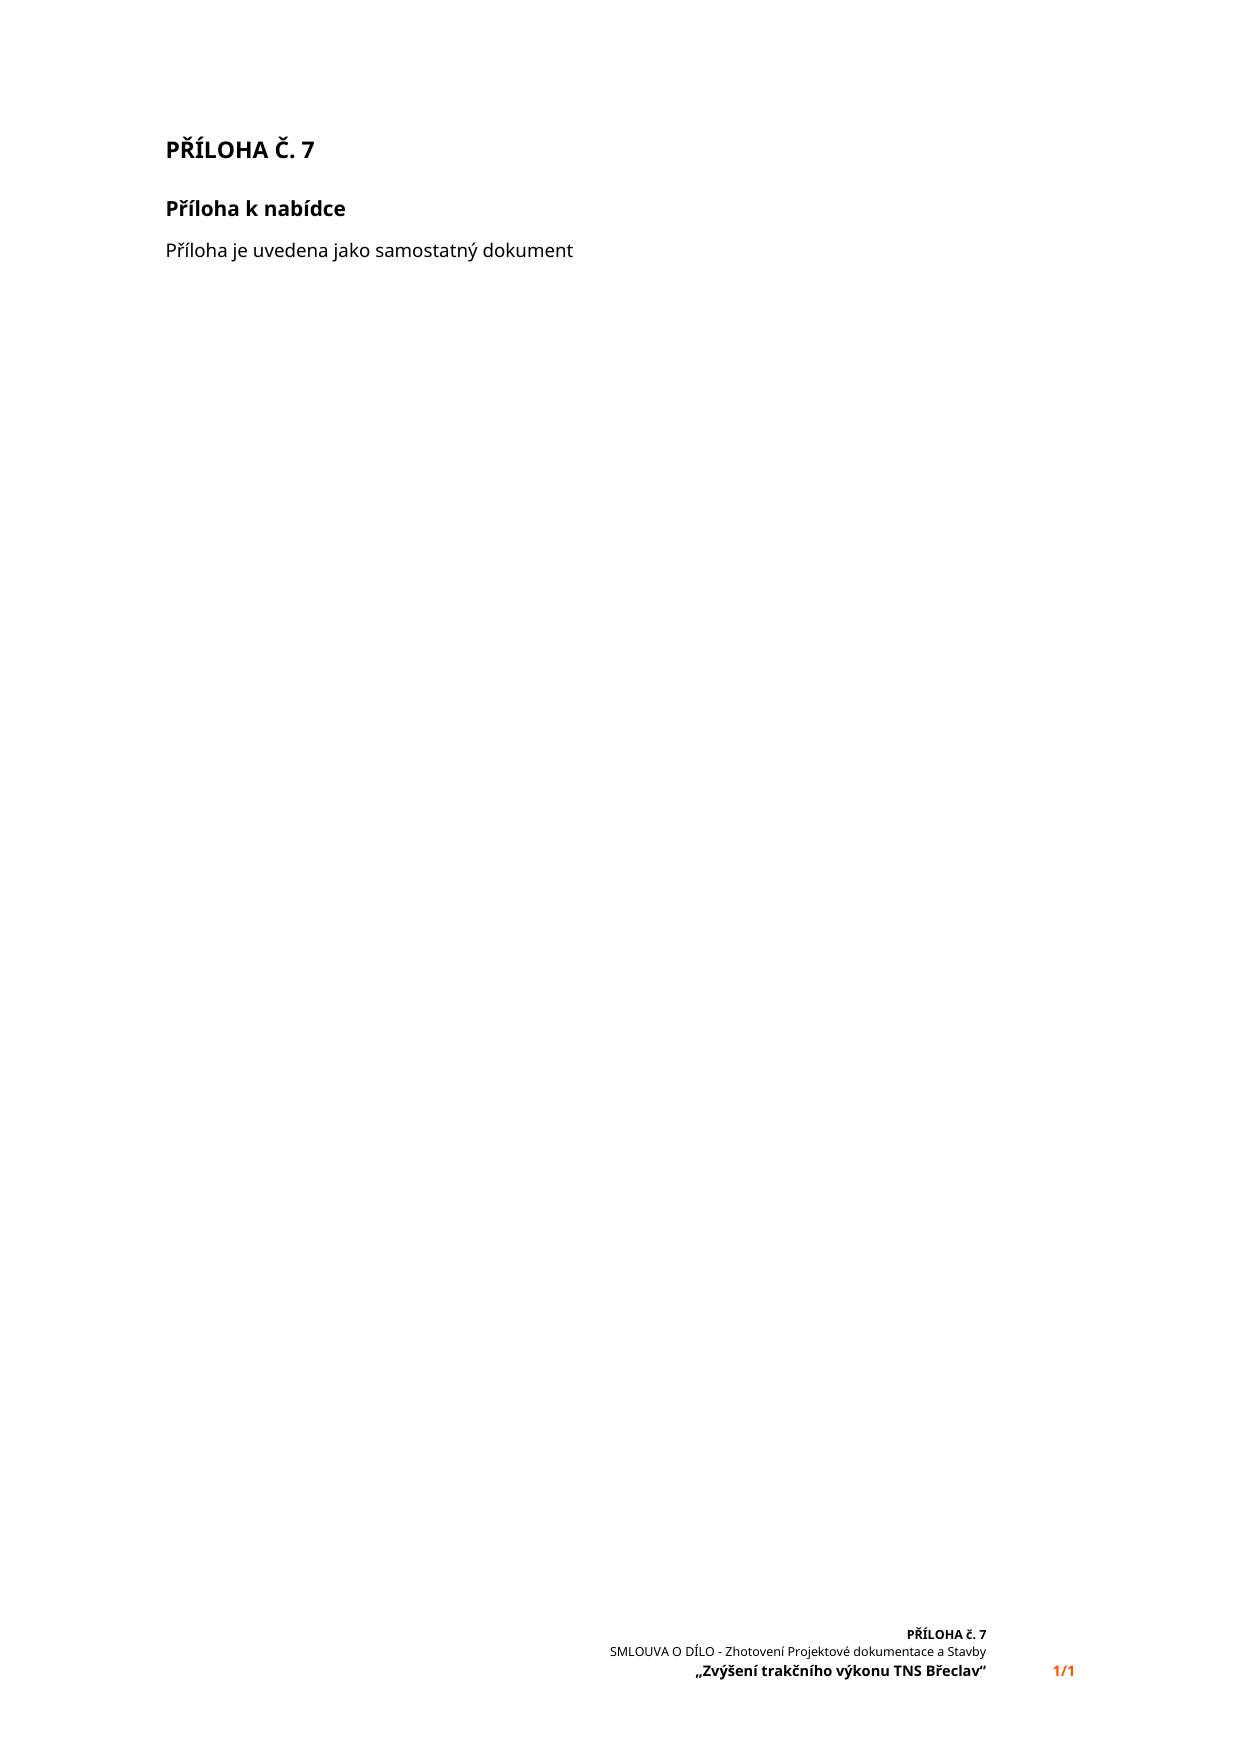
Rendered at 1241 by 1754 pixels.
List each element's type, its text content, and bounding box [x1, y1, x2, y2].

text Příloha k nabídce [165, 194, 1075, 222]
text Příloha je uvedena jako samostatný dokument [165, 237, 1075, 263]
text Příloha č. 7 [165, 134, 1075, 166]
